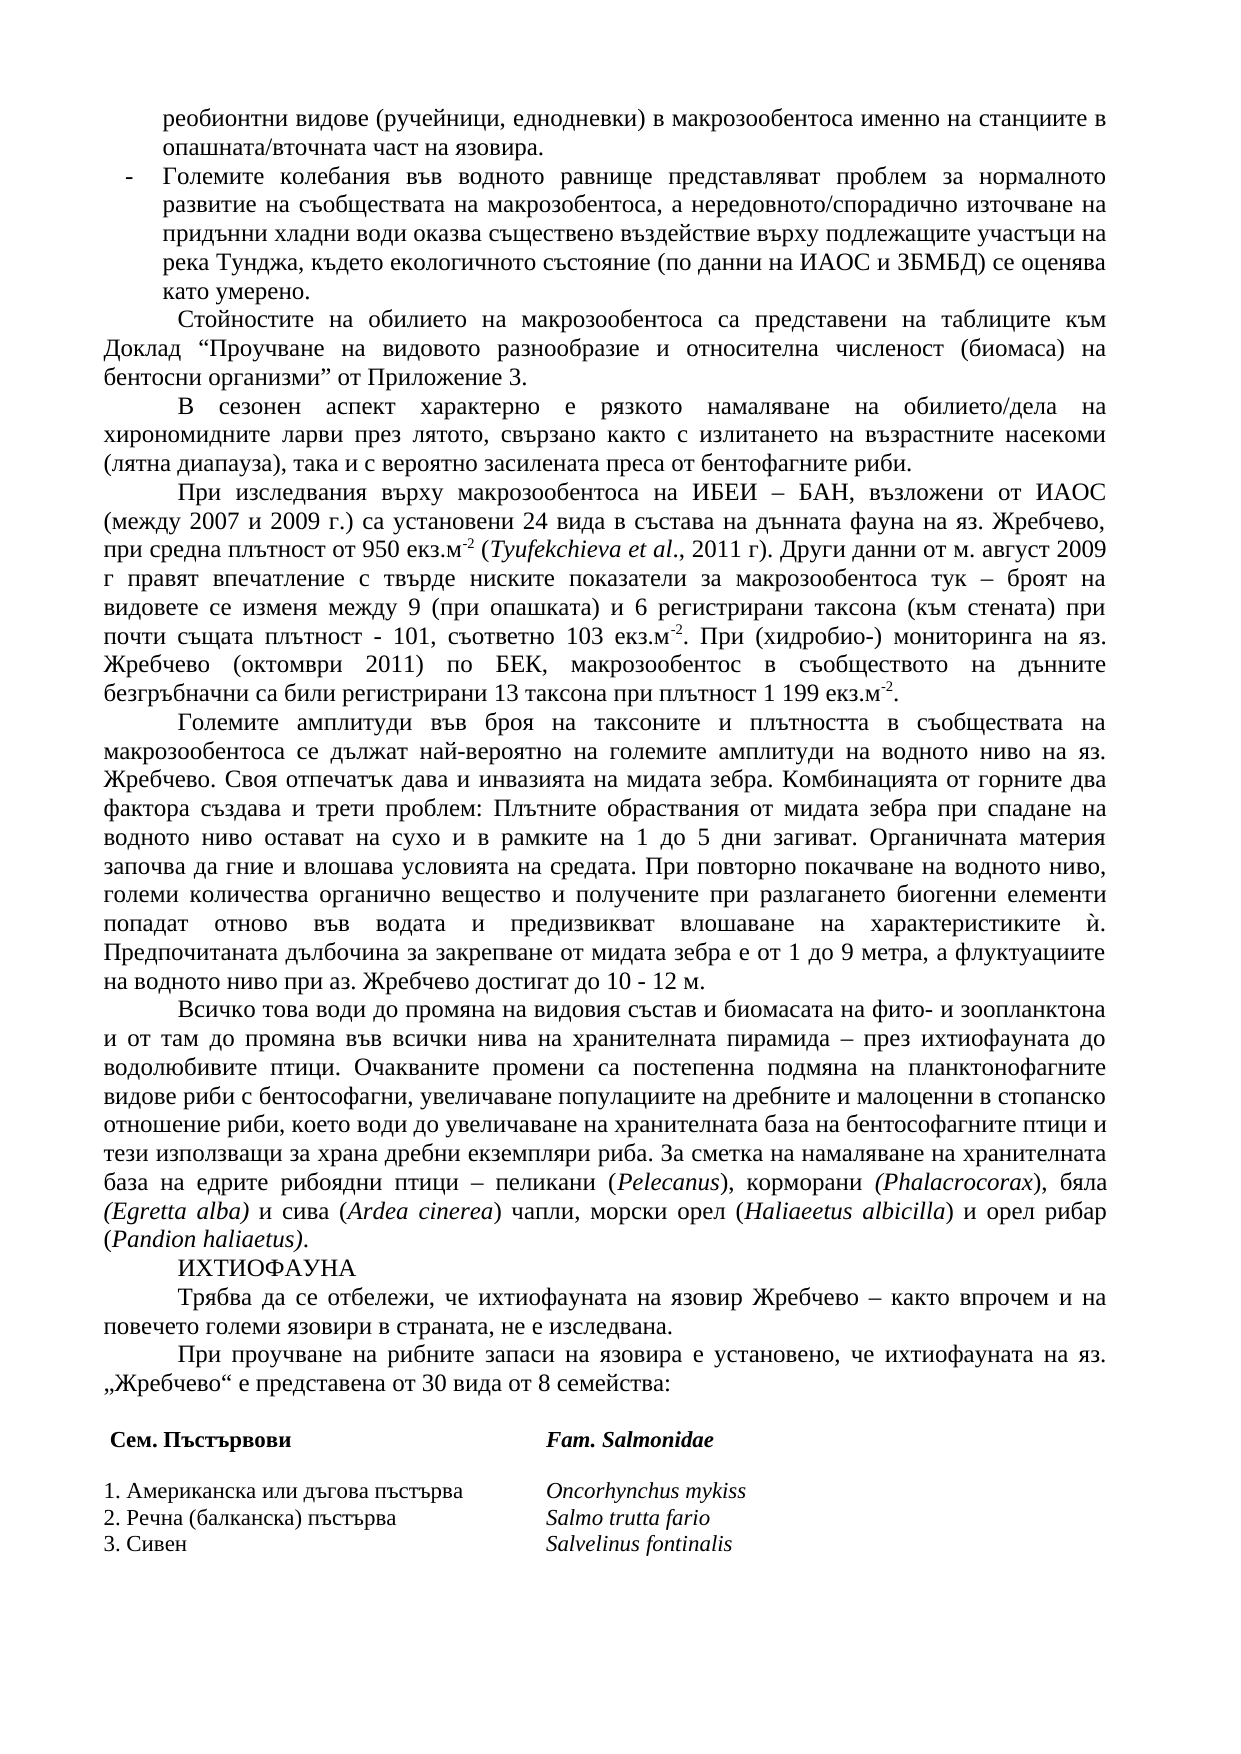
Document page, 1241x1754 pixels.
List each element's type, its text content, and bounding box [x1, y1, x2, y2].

text При проучване на рибните запаси на язовира е установено, че ихтиофауната на яз. „Жребчево“ е представена от 30 вида от 8 семейства: [103, 1339, 1107, 1397]
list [125, 103, 1107, 161]
text Големите амплитуди във броя на таксоните и плътността в съобществата на макрозообентоса се дължат най-вероятно на големите амплитуди на водното ниво на яз. Жребчево. Своя отпечатък дава и инвазията на мидата зебра. Комбинацията от горните два фактора създава и трети проблем: Плътните обраствания от мидата зебра при спадане на водното ниво остават на сухо и в рамките на 1 до 5 дни загиват. Органичната материя започва да гние и влошава условията на средата. При повторно покачване на водното ниво, големи количества органично вещество и получените при разлагането биогенни елементи попадат отново във водата и предизвикват влошаване на характеристиките ѝ. Предпочитаната дълбочина за закрепване от мидата зебра е от 1 до 9 метра, а флуктуациите на водното ниво при аз. Жребчево достигат до 10 - 12 м. [103, 707, 1107, 994]
text В сезонен аспект характерно е рязкото намаляване на обилието/дела на хирономидните ларви през лятото, свързано както с излитането на възрастните насекоми (лятна диапауза), така и с вероятно засилената преса от бентофагните риби. [103, 391, 1107, 477]
text ИХТИОФАУНА [103, 1253, 1107, 1282]
text 1. Американска или дъгова пъстърва Oncorhynchus mykiss [103, 1477, 1107, 1504]
text 3. Сивен Salvelinus fontinalis [103, 1530, 1107, 1556]
list Големите колебания във водното равнище представляват проблем за нормалното развитие на съобществата на макрозобентоса, а нередовното/спорадично източване на придънни хладни води оказва съществено въздействие върху подлежащите участъци на река Тунджа, където екологичното състояние (по данни на ИАОС и ЗБМБД) се оценява като умерено. [125, 161, 1107, 304]
text 2. Речна (балканска) пъстърва Salmo trutta fario [103, 1504, 1107, 1530]
text При изследвания върху макрозообентоса на ИБЕИ – БАН, възложени от ИАОС (между 2007 и 2009 г.) са установени 24 вида в състава на дънната фауна на яз. Жребчево, при средна плътност от 950 екз.м-2 (Tyufekchieva et al., 2011 г). Други данни от м. август 2009 г правят впечатление с твърде ниските показатели за макрозообентоса тук – броят на видовете се изменя между 9 (при опашката) и 6 регистрирани таксона (към стената) при почти същата плътност - 101, съответно 103 екз.м-2. При (хидробио-) мониторинга на яз. Жребчево (октомври 2011) по БЕК, макрозообентос в съобществото на дънните безгръбначни са били регистрирани 13 таксона при плътност 1 199 екз.м-2. [103, 477, 1107, 707]
text Стойностите на обилието на макрозообентоса са представени на таблиците към Доклад “Проучване на видовото разнообразие и относителна численост (биомаса) на бентосни организми” от Приложение 3. [103, 304, 1107, 391]
text Трябва да се отбележи, че ихтиофауната на язовир Жребчево – както впрочем и на повечето големи язовири в страната, не е изследвана. [103, 1282, 1107, 1339]
text Сем. Пъстървови Fam. Salmonidae [103, 1426, 1107, 1452]
text Всичко това води до промяна на видовия състав и биомасата на фито- и зоопланктона и от там до промяна във всички нива на хранителната пирамида – през ихтиофауната до водолюбивите птици. Очакваните промени са постепенна подмяна на планктонофагните видове риби с бентософагни, увеличаване популациите на дребните и малоценни в стопанско отношение риби, което води до увеличаване на хранителната база на бентософагните птици и тези използващи за храна дребни екземпляри риба. За сметка на намаляване на хранителната база на едрите рибоядни птици – пеликани (Pelecanus), корморани (Phalacrocorax), бяла (Egretta alba) и сива (Ardea cinerea) чапли, морски орел (Haliaeetus albicilla) и орел рибар (Pandion haliaetus). [103, 994, 1107, 1253]
